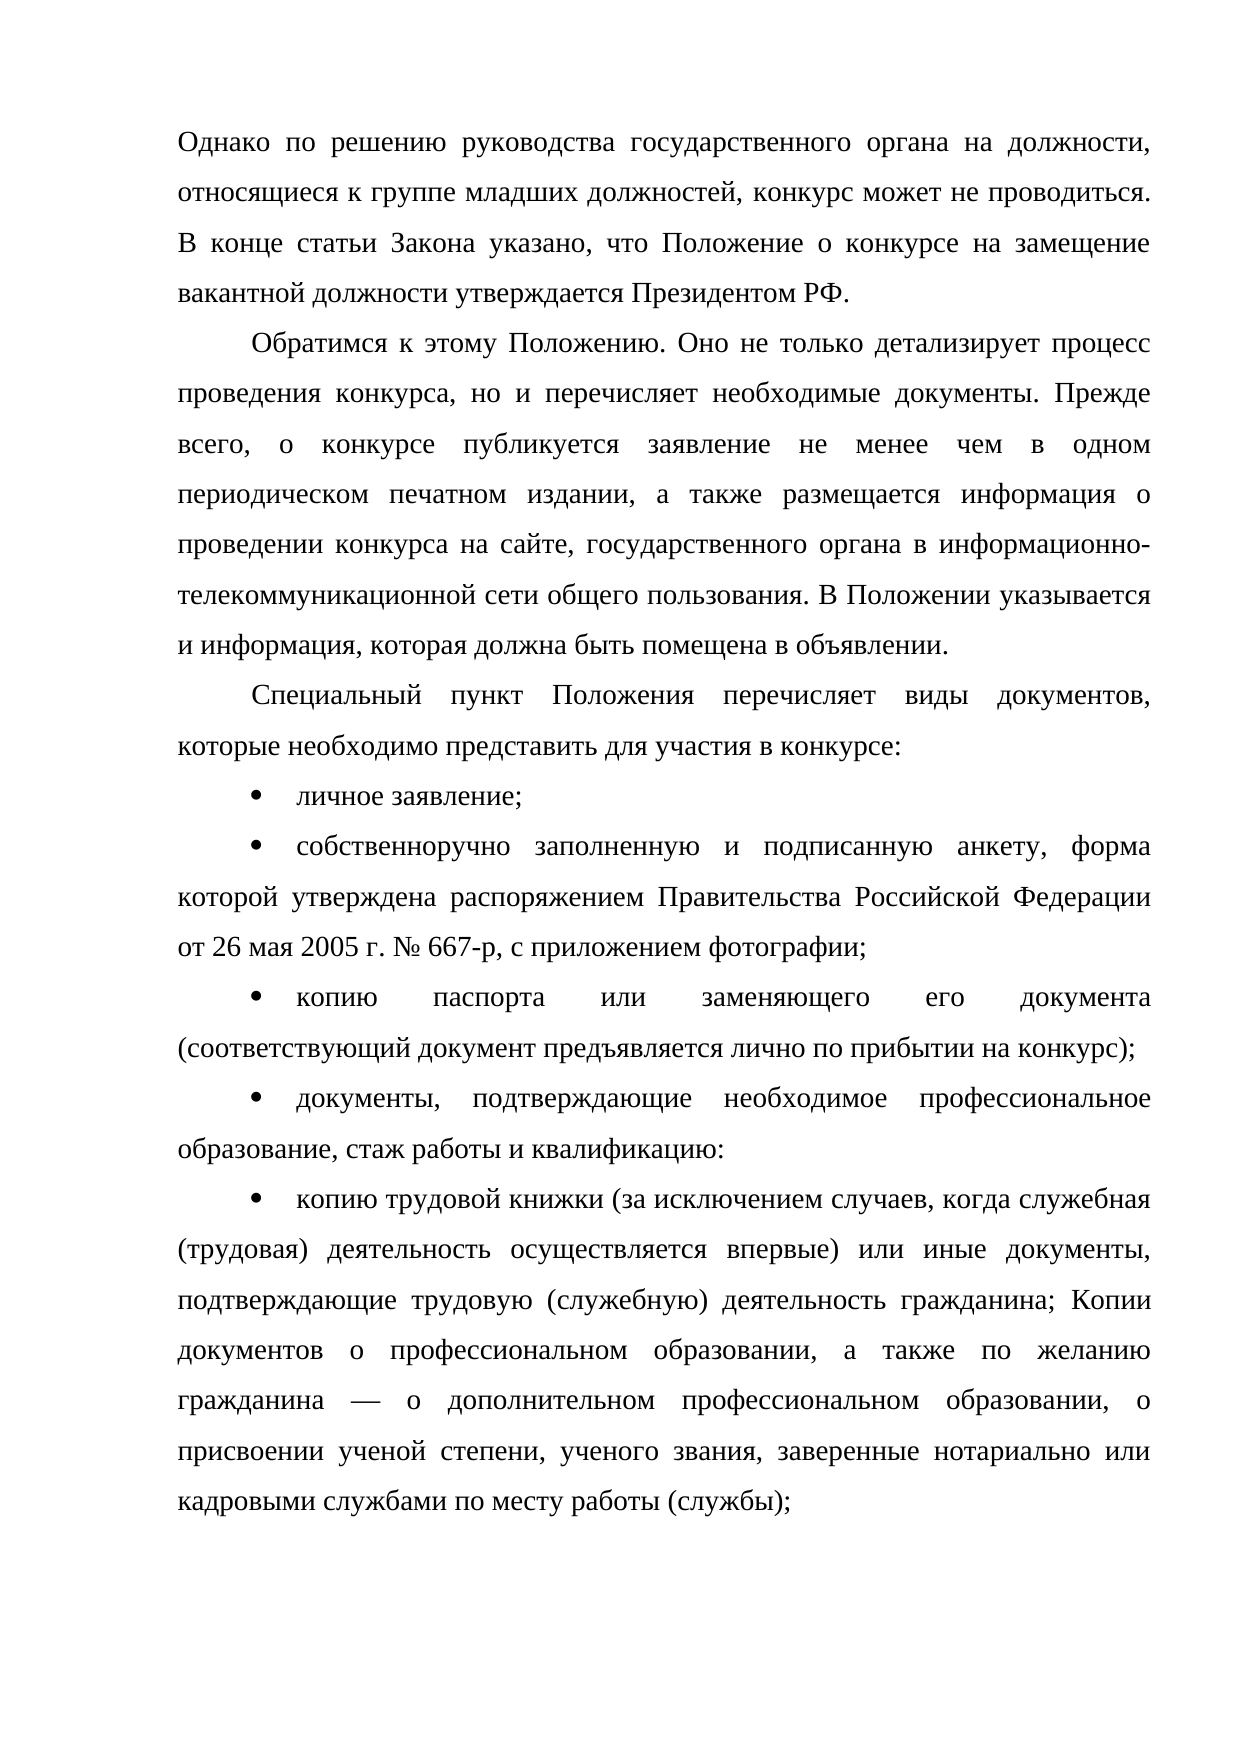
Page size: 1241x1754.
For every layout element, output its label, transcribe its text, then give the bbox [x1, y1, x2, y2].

text Специальный пункт Положения перечисляет виды документов, которые необходимо представить для участия в конкурсе: [177, 677, 1152, 761]
list копию паспорта или заменяющего его документа (соответствующий документ предъявляется лично по прибытии на конкурс); [177, 979, 1152, 1063]
list документы, подтверждающие необходимое профессиональное образование, стаж работы и квалификацию: [177, 1080, 1152, 1164]
list собственноручно заполненную и подписанную анкету, форма которой утверждена распоряжением Правительства Российской Федерации от 26 мая 2005 г. № 667-р, с приложением фотографии; [177, 828, 1152, 963]
text Обратимся к этому Положению. Оно не только детализирует процесс проведения конкурса, но и перечисляет необходимые документы. Прежде всего, о конкурсе публикуется заявление не менее чем в одном периодическом печатном издании, а также размещается информация о проведении конкурса на сайте, государственного органа в информационно-телекоммуникационной сети общего пользования. В Положении указывается и информация, которая должна быть помещена в объявлении. [177, 325, 1152, 661]
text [177, 124, 1152, 308]
list личное заявление; [177, 778, 1152, 812]
list копию трудовой книжки (за исключением случаев, когда служебная (трудовая) деятельность осуществляется впервые) или иные документы, подтверждающие трудовую (служебную) деятельность гражданина; Копии документов о профессиональном образовании, а также по желанию гражданина — о дополнительном профессиональном образовании, о присвоении ученой степени, ученого звания, заверенные нотариально или кадровыми службами по месту работы (службы); [177, 1181, 1152, 1517]
